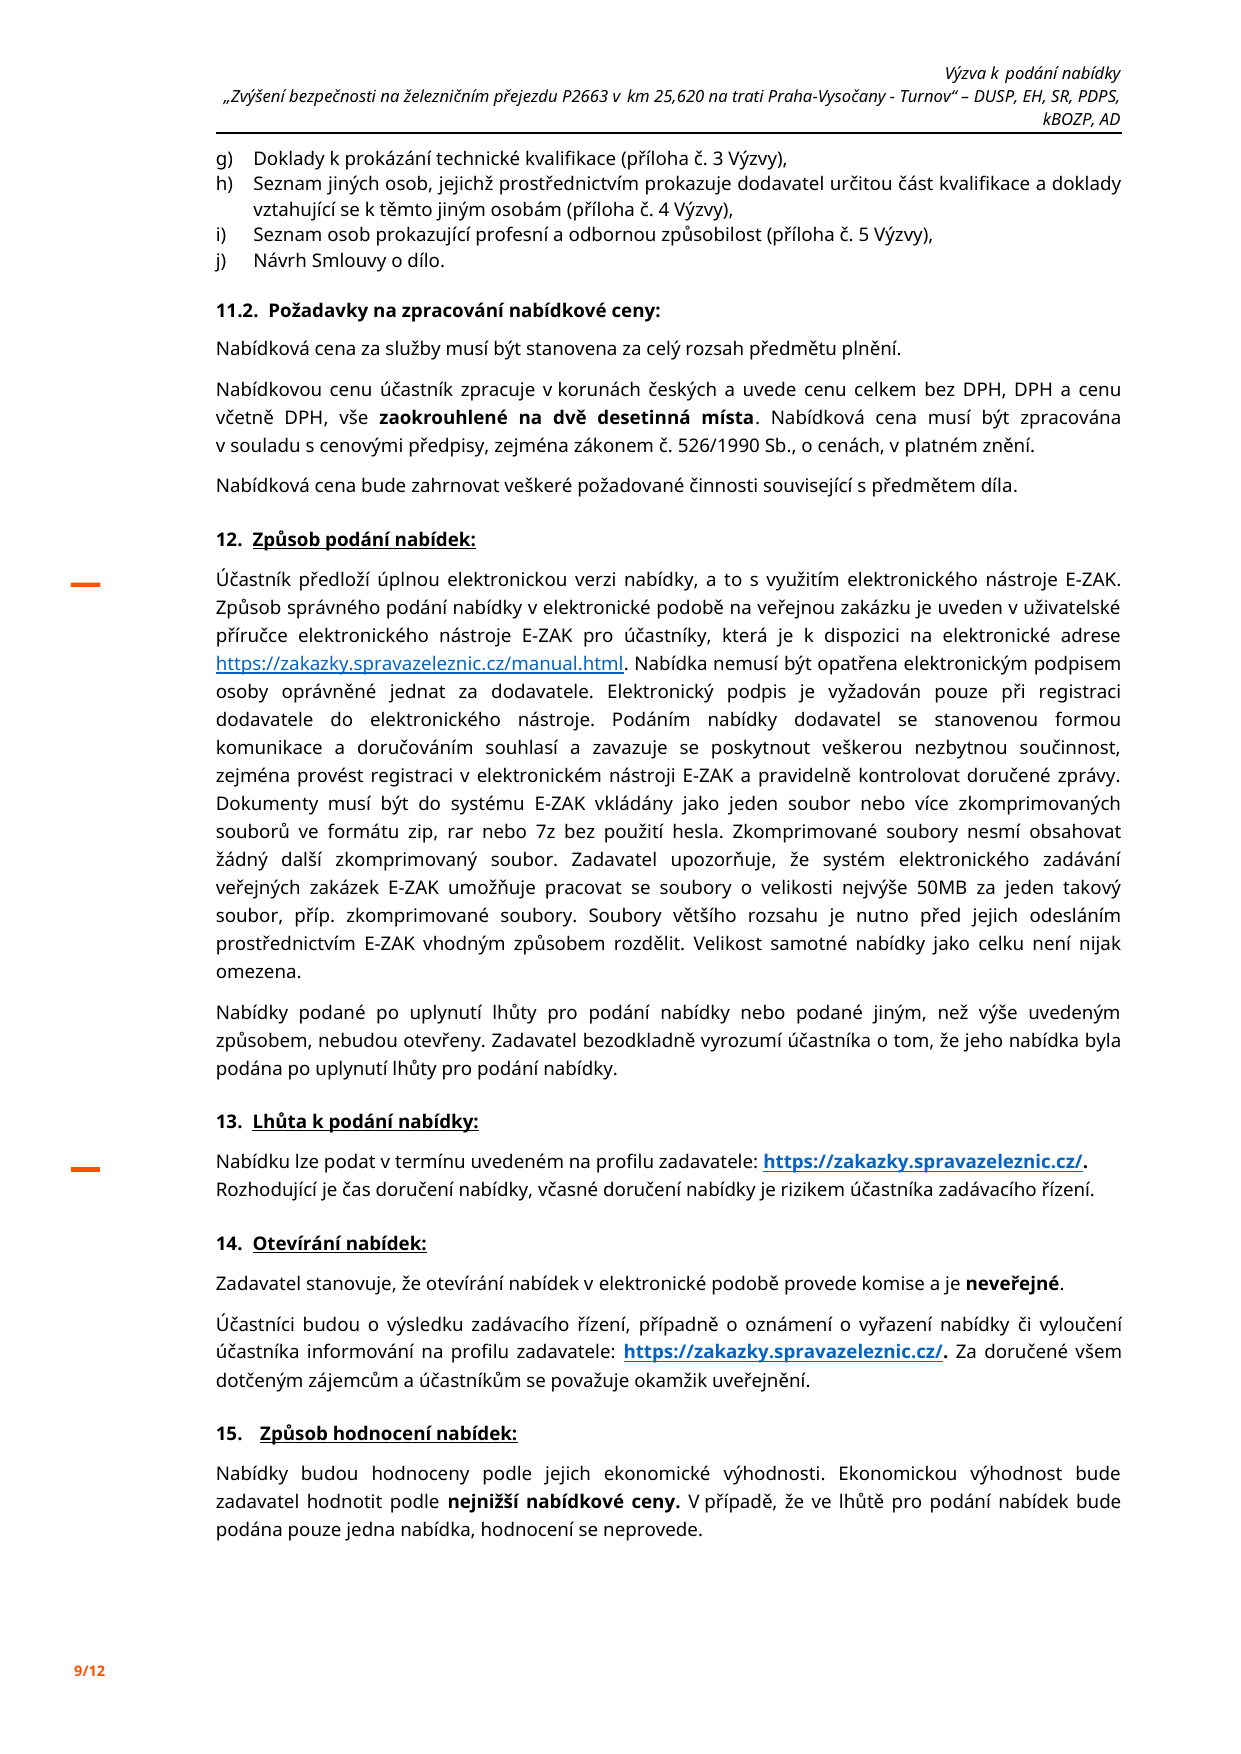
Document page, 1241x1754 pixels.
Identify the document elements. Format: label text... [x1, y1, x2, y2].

text Nabídková cena bude zahrnovat veškeré požadované činnosti související s předmětem díla. [216, 473, 1122, 498]
list 11.2. Požadavky na zpracování nabídkové ceny: [216, 298, 1122, 323]
text Nabídkovou cenu účastník zpracuje v korunách českých a uvede cenu celkem bez DPH, DPH a cenu včetně DPH, vše zaokrouhlené na dvě desetinná místa. Nabídková cena musí být zpracována v souladu s cenovými předpisy, zejména zákonem č. 526/1990 Sb., o cenách, v platném znění. [216, 376, 1122, 458]
text 14. Otevírání nabídek: [216, 1230, 1122, 1255]
text 13. Lhůta k podání nabídky: [216, 1108, 1122, 1134]
text Účastníci budou o výsledku zadávacího řízení, případně o oznámení o vyřazení nabídky či vyloučení účastníka informování na profilu zadavatele: https://zakazky.spravazeleznic.cz/. Za doručené všem dotčeným zájemcům a účastníkům se považuje okamžik uveřejnění. [216, 1311, 1122, 1392]
text 12. Způsob podání nabídek: [216, 526, 1122, 551]
list Seznam jiných osob, jejichž prostřednictvím prokazuje dodavatel určitou část kvalifikace a doklady vztahující se k těmto jiným osobám (příloha č. 4 Výzvy), [216, 171, 1122, 222]
list Doklady k prokázání technické kvalifikace (příloha č. 3 Výzvy), [216, 145, 1122, 171]
text Zadavatel stanovuje, že otevírání nabídek v elektronické podobě provede komise a je neveřejné. [216, 1270, 1122, 1296]
list Návrh Smlouvy o dílo. [216, 247, 1122, 273]
text Nabídky budou hodnoceny podle jejich ekonomické výhodnosti. Ekonomickou výhodnost bude zadavatel hodnotit podle nejnižší nabídkové ceny. V případě, že ve lhůtě pro podání nabídek bude podána pouze jedna nabídka, hodnocení se neprovede. [216, 1460, 1122, 1542]
list Seznam osob prokazující profesní a odbornou způsobilost (příloha č. 5 Výzvy), [216, 222, 1122, 247]
text 15. Způsob hodnocení nabídek: [216, 1420, 1122, 1445]
text Nabídky podané po uplynutí lhůty pro podání nabídky nebo podané jiným, než výše uvedeným způsobem, nebudou otevřeny. Zadavatel bezodkladně vyrozumí účastníka o tom, že jeho nabídka byla podána po uplynutí lhůty pro podání nabídky. [216, 999, 1122, 1081]
text Nabídková cena za služby musí být stanovena za celý rozsah předmětu plnění. [216, 336, 1122, 361]
text Rozhodující je čas doručení nabídky, včasné doručení nabídky je rizikem účastníka zadávacího řízení. [216, 1177, 1122, 1202]
text Účastník předloží úplnou elektronickou verzi nabídky, a to s využitím elektronického nástroje E-ZAK. Způsob správného podání nabídky v elektronické podobě na veřejnou zakázku je uveden v uživatelské příručce elektronického nástroje E-ZAK pro účastníky, která je k dispozici na elektronické adrese https://zakazky.spravazeleznic.cz/manual.html. Nabídka nemusí být opatřena elektronickým podpisem osoby oprávněné jednat za dodavatele. Elektronický podpis je vyžadován pouze při registraci dodavatele do elektronického nástroje. Podáním nabídky dodavatel se stanovenou formou komunikace a doručováním souhlasí a zavazuje se poskytnout veškerou nezbytnou součinnost, zejména provést registraci v elektronickém nástroji E-ZAK a pravidelně kontrolovat doručené zprávy. Dokumenty musí být do systému E-ZAK vkládány jako jeden soubor nebo více zkomprimovaných souborů ve formátu zip, rar nebo 7z bez použití hesla. Zkomprimované soubory nesmí obsahovat žádný další zkomprimovaný soubor. Zadavatel upozorňuje, že systém elektronického zadávání veřejných zakázek E-ZAK umožňuje pracovat se soubory o velikosti nejvýše 50MB za jeden takový soubor, příp. zkomprimované soubory. Soubory většího rozsahu je nutno před jejich odesláním prostřednictvím E-ZAK vhodným způsobem rozdělit. Velikost samotné nabídky jako celku není nijak omezena. [216, 566, 1122, 984]
text Nabídku lze podat v termínu uvedeném na profilu zadavatele: https://zakazky.spravazeleznic.cz/. [216, 1149, 1122, 1174]
